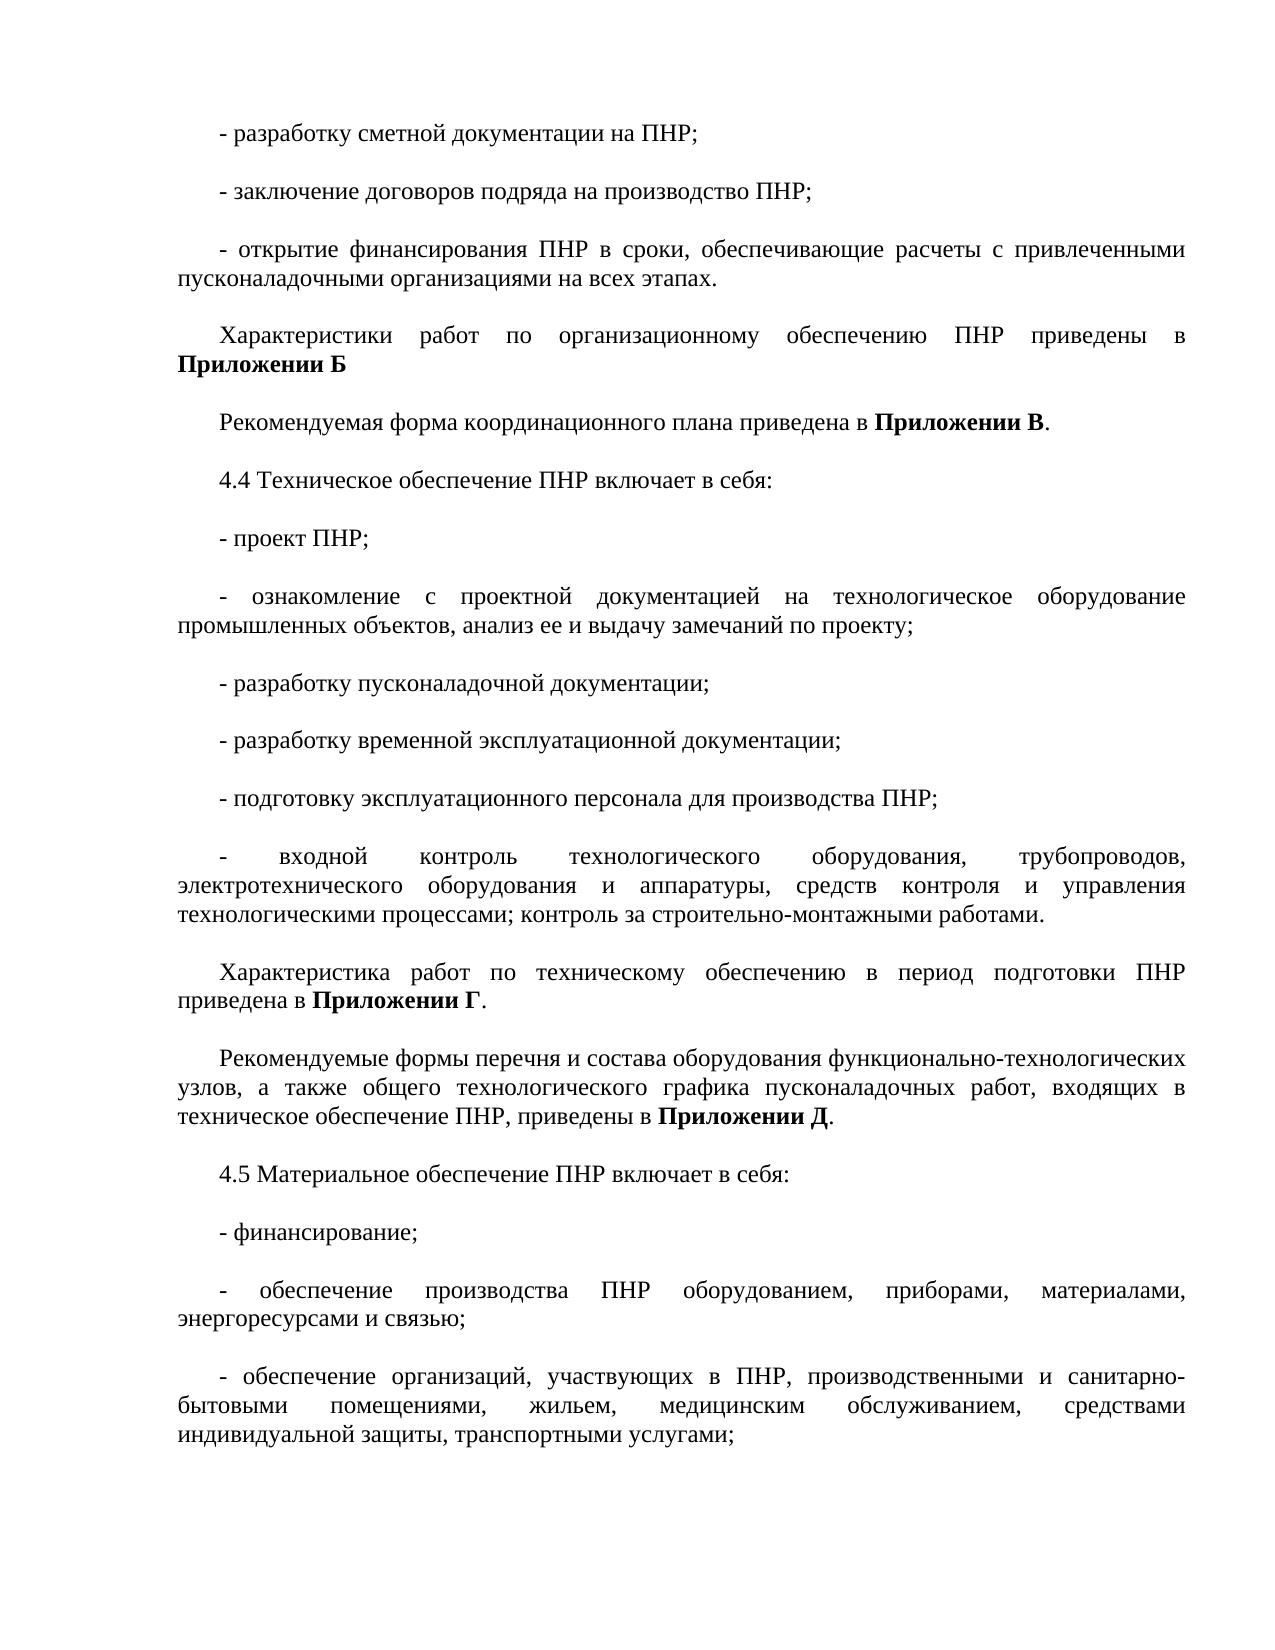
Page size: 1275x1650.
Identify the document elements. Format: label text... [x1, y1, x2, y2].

text - открытие финансирования ПНР в сроки, обеспечивающие расчеты с привлеченными пусконаладочными организациями на всех этапах. [177, 234, 1186, 291]
text Характеристика работ по техническому обеспечению в период подготовки ПНР приведена в Приложении Г. [177, 957, 1186, 1014]
text 4.4 Техническое обеспечение ПНР включает в себя: [177, 465, 1186, 494]
text Рекомендуемые формы перечня и состава оборудования функционально-технологических узлов, а также общего технологического графика пусконаладочных работ, входящих в техническое обеспечение ПНР, приведены в Приложении Д. [177, 1043, 1186, 1130]
text - разработку сметной документации на ПНР; [177, 118, 1186, 147]
text Рекомендуемая форма координационного плана приведена в Приложении В. [177, 407, 1186, 436]
text - финансирование; [177, 1217, 1186, 1246]
text 4.5 Материальное обеспечение ПНР включает в себя: [177, 1159, 1186, 1188]
text - заключение договоров подряда на производство ПНР; [177, 176, 1186, 205]
text - обеспечение производства ПНР оборудованием, приборами, материалами, энергоресурсами и связью; [177, 1275, 1186, 1332]
text - проект ПНР; [177, 523, 1186, 552]
text - разработку временной эксплуатационной документации; [177, 726, 1186, 754]
text - ознакомление с проектной документацией на технологическое оборудование промышленных объектов, анализ ее и выдачу замечаний по проекту; [177, 581, 1186, 638]
text - обеспечение организаций, участвующих в ПНР, производственными и санитарно-бытовыми помещениями, жильем, медицинским обслуживанием, средствами индивидуальной защиты, транспортными услугами; [177, 1361, 1186, 1448]
text Характеристики работ по организационному обеспечению ПНР приведены в Приложении Б [177, 321, 1186, 378]
text - входной контроль технологического оборудования, трубопроводов, электротехнического оборудования и аппаратуры, средств контроля и управления технологическими процессами; контроль за строительно-монтажными работами. [177, 841, 1186, 928]
text - подготовку эксплуатационного персонала для производства ПНР; [177, 783, 1186, 812]
text - разработку пусконаладочной документации; [177, 668, 1186, 696]
